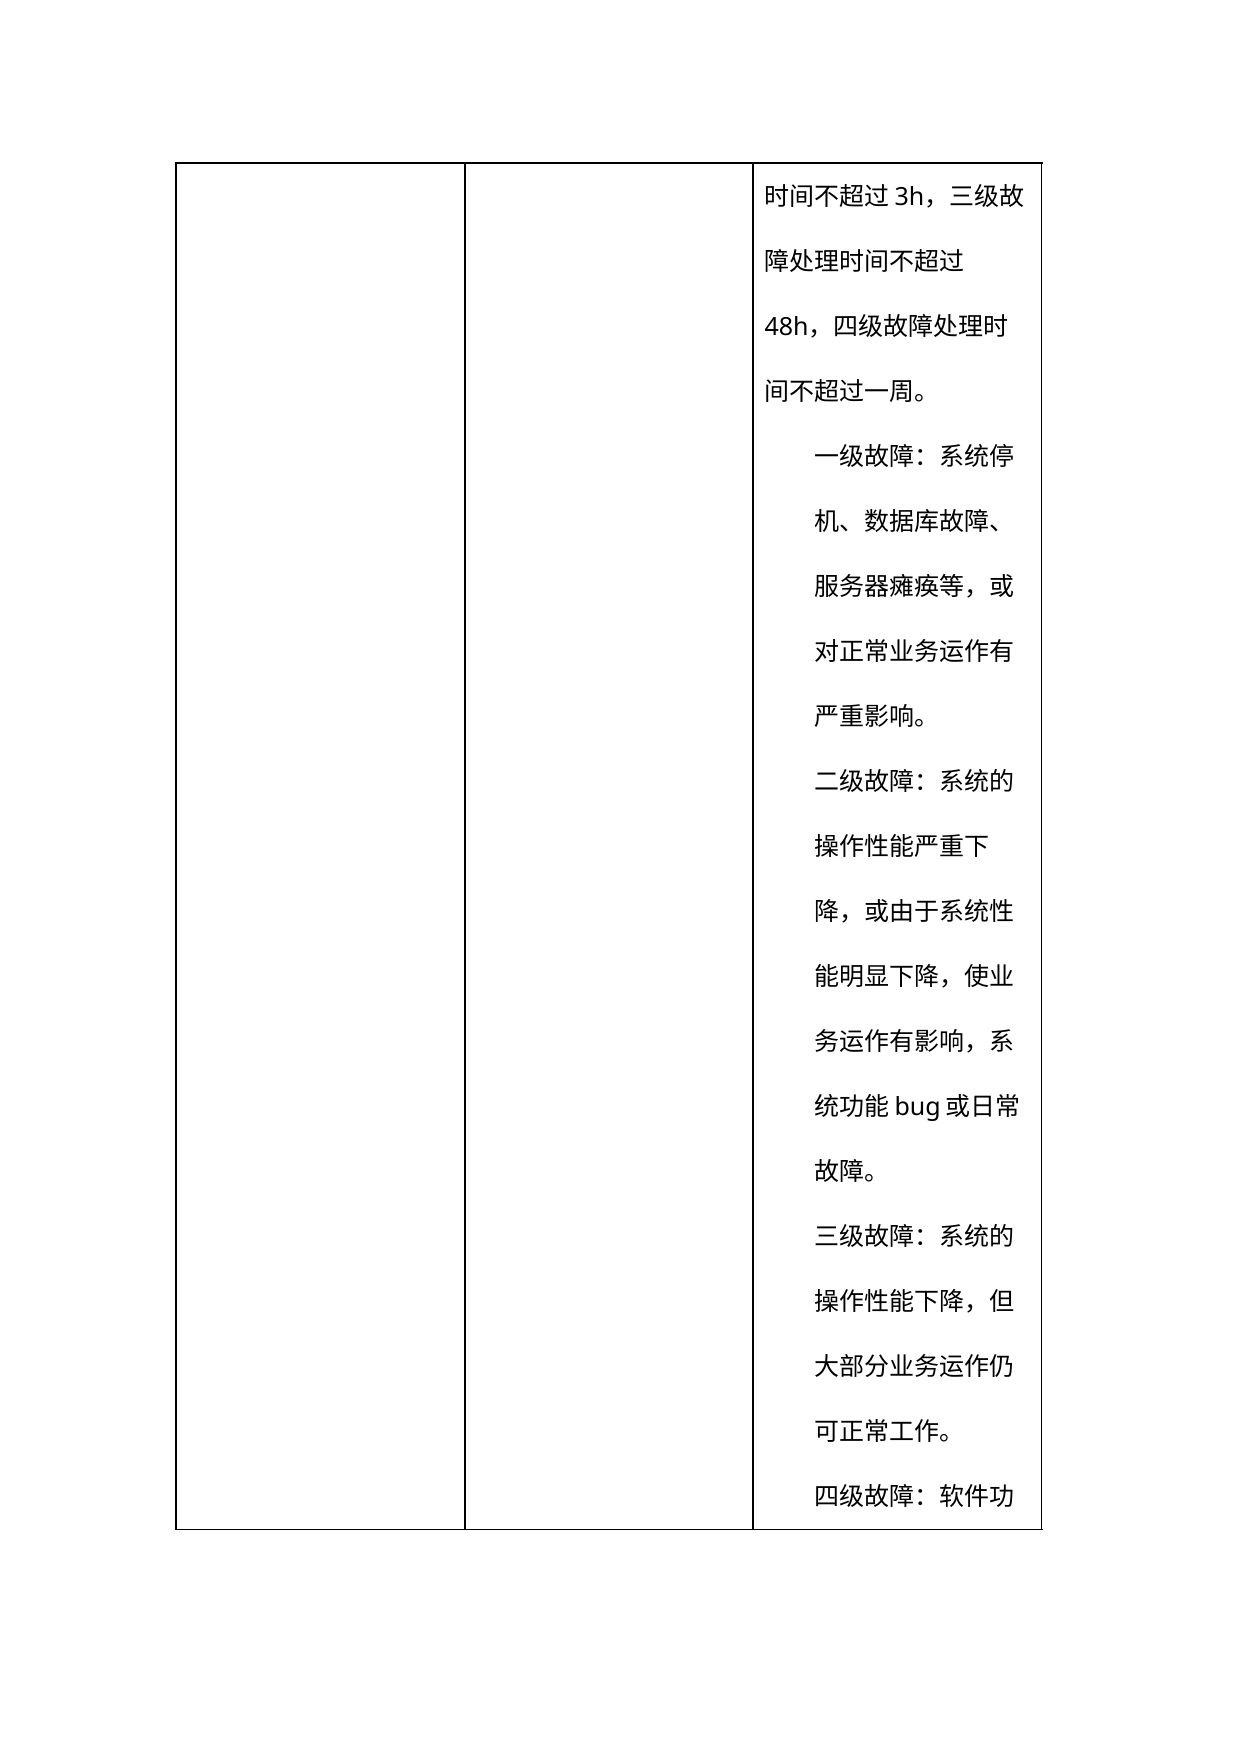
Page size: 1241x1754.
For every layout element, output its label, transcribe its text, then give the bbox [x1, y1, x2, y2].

table_cell 1 [177, 164, 464, 1528]
table_cell [466, 164, 752, 1528]
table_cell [754, 164, 1041, 1528]
